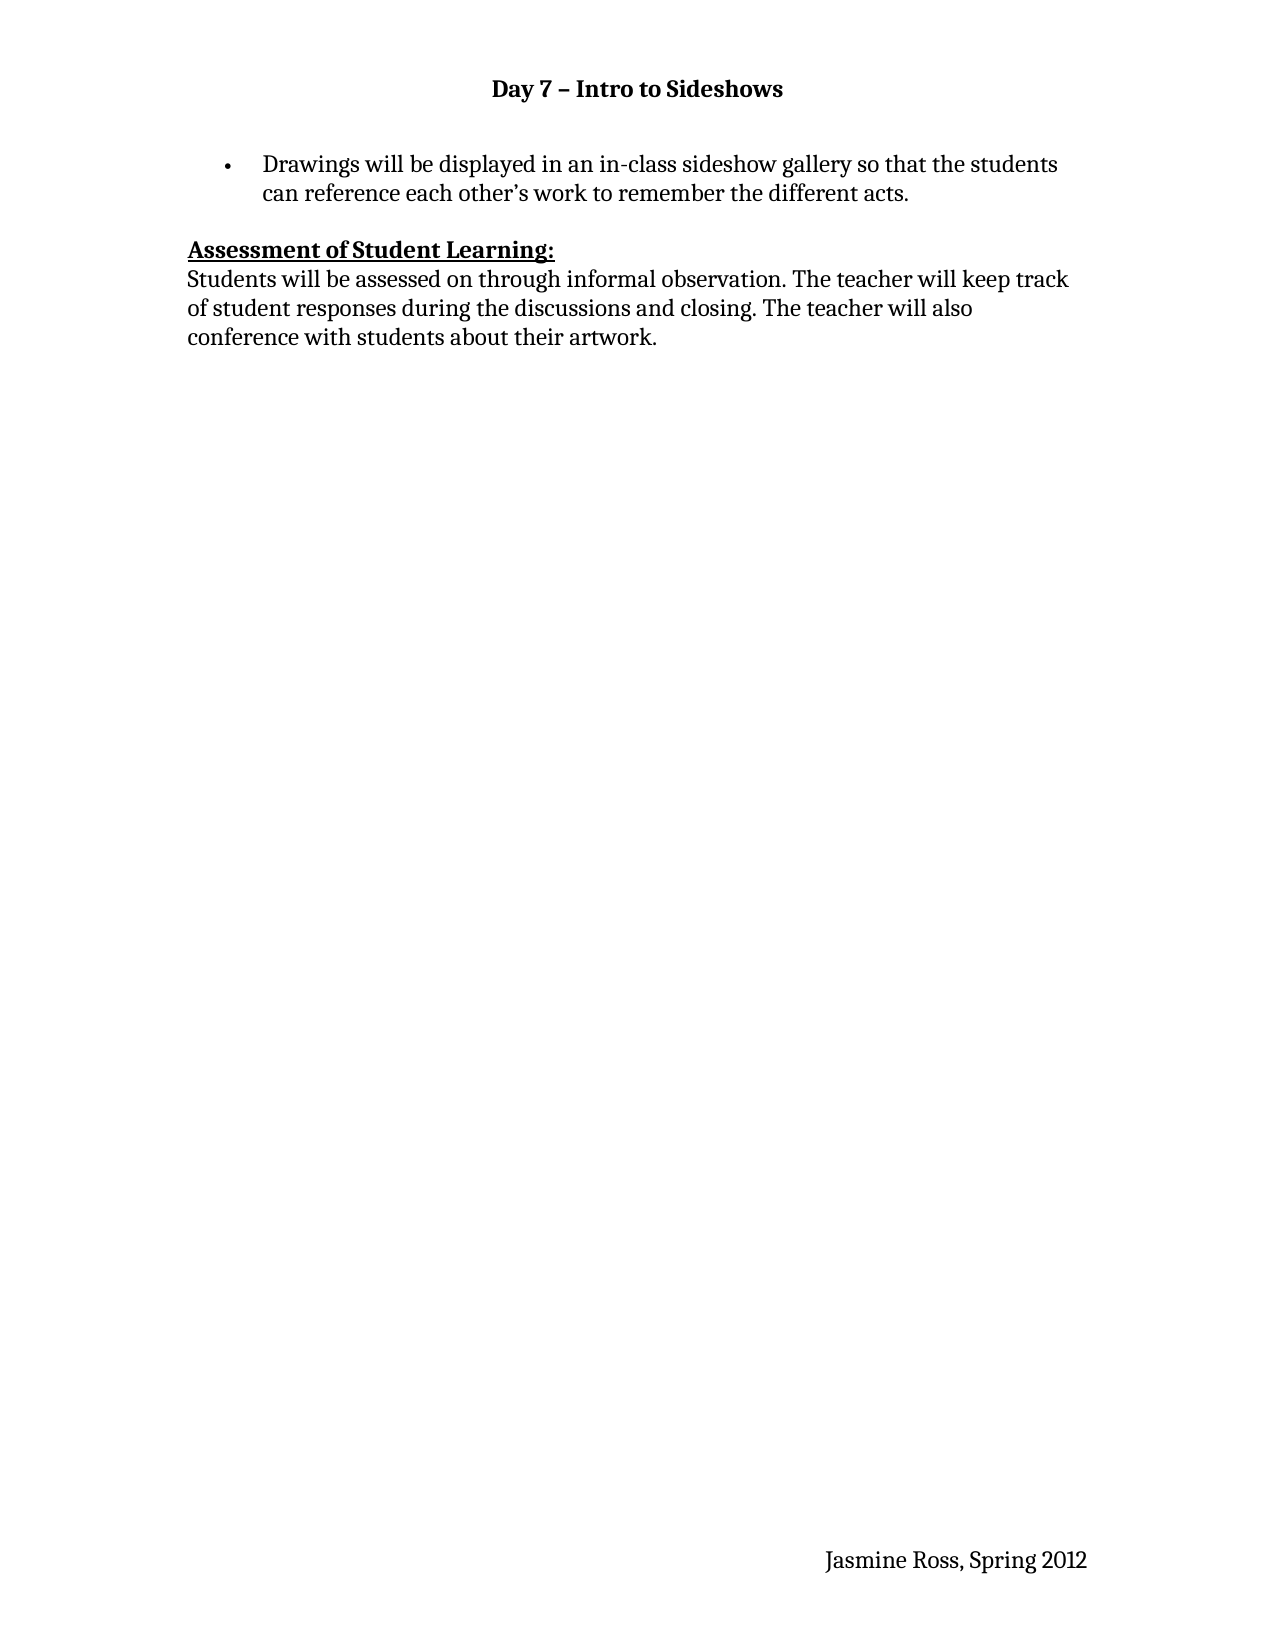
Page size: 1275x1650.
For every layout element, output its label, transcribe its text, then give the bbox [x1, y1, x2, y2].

text Students will be assessed on through informal observation. The teacher will keep track of student responses during the discussions and closing. The teacher will also conference with students about their artwork. [187, 265, 1087, 351]
list Drawings will be displayed in an in-class sideshow gallery so that the students can reference each other’s work to remember the different acts. [225, 150, 1087, 207]
text Assessment of Student Learning: [187, 236, 1087, 265]
